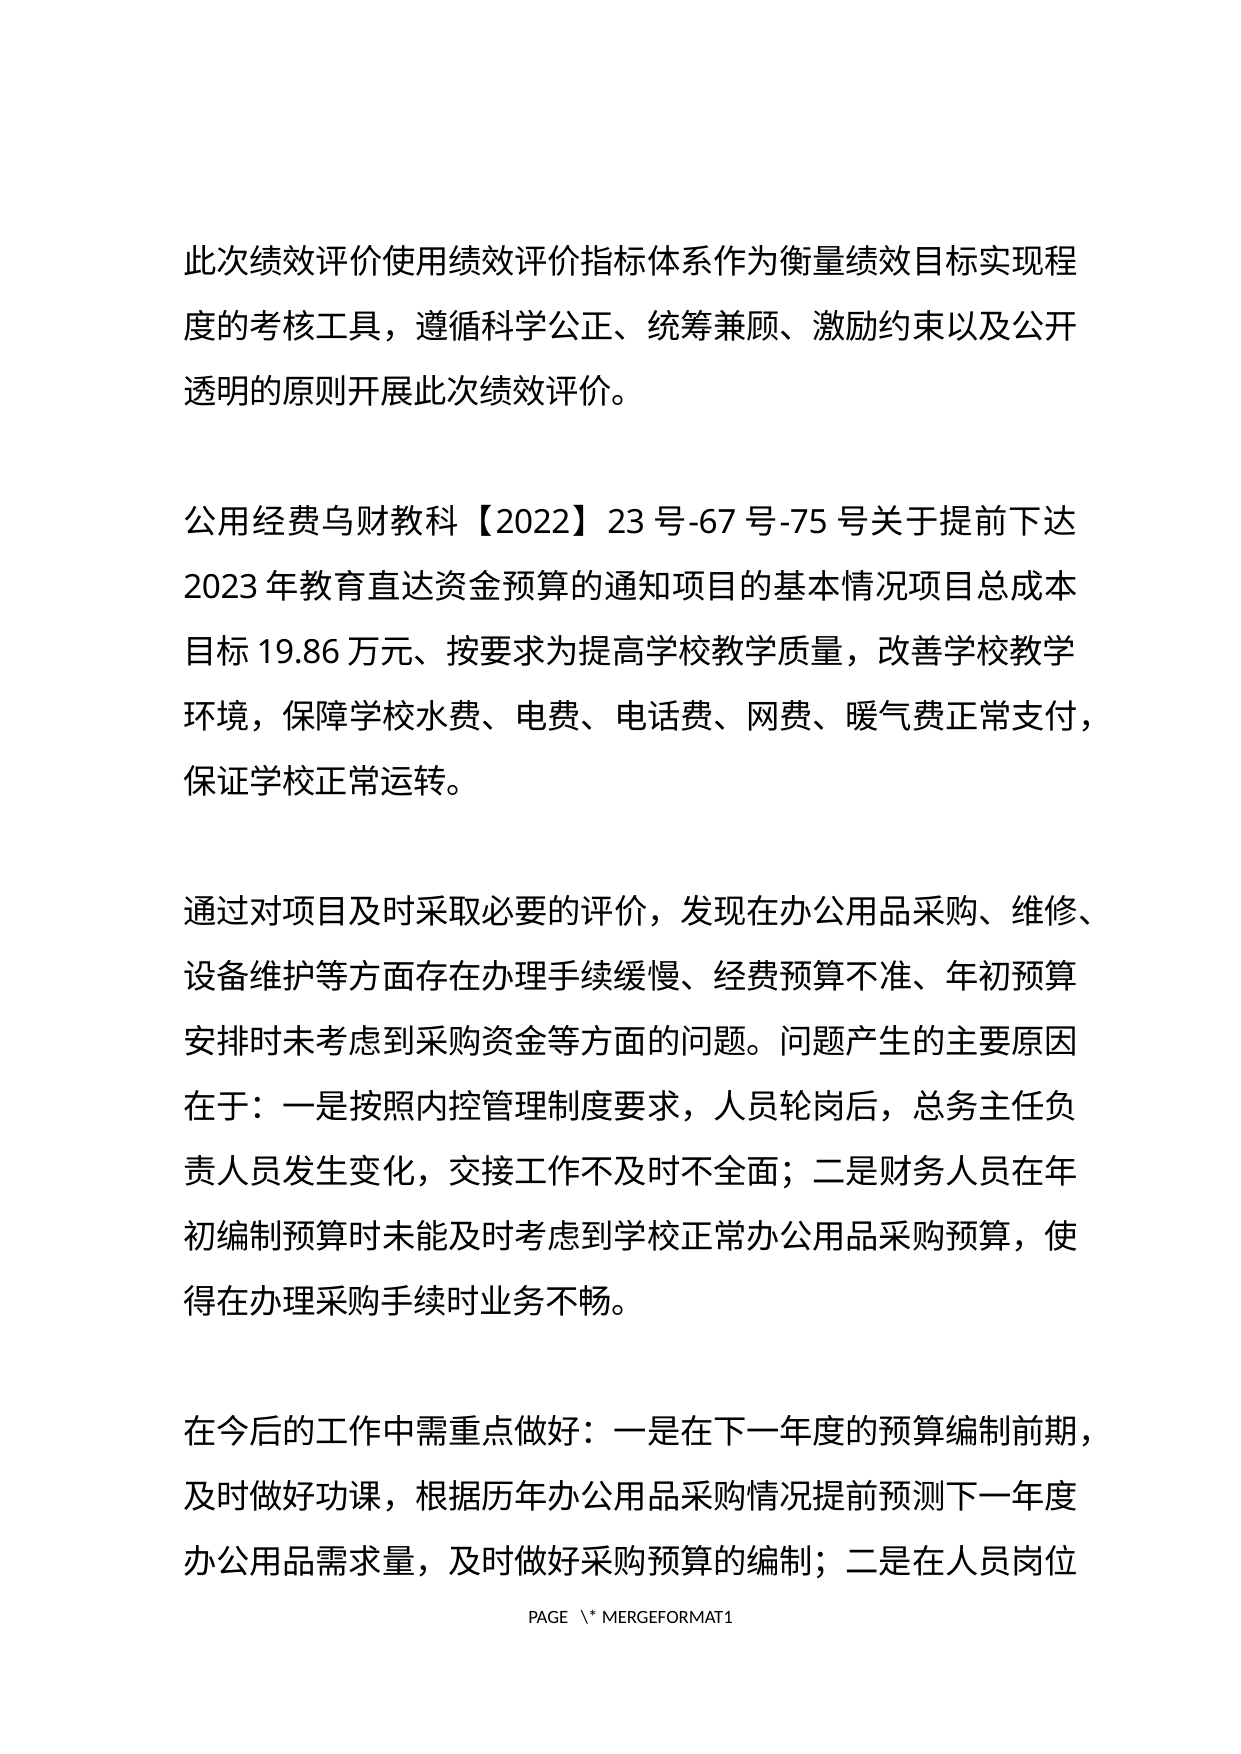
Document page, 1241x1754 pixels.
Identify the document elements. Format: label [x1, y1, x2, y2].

text [183, 162, 1078, 1592]
